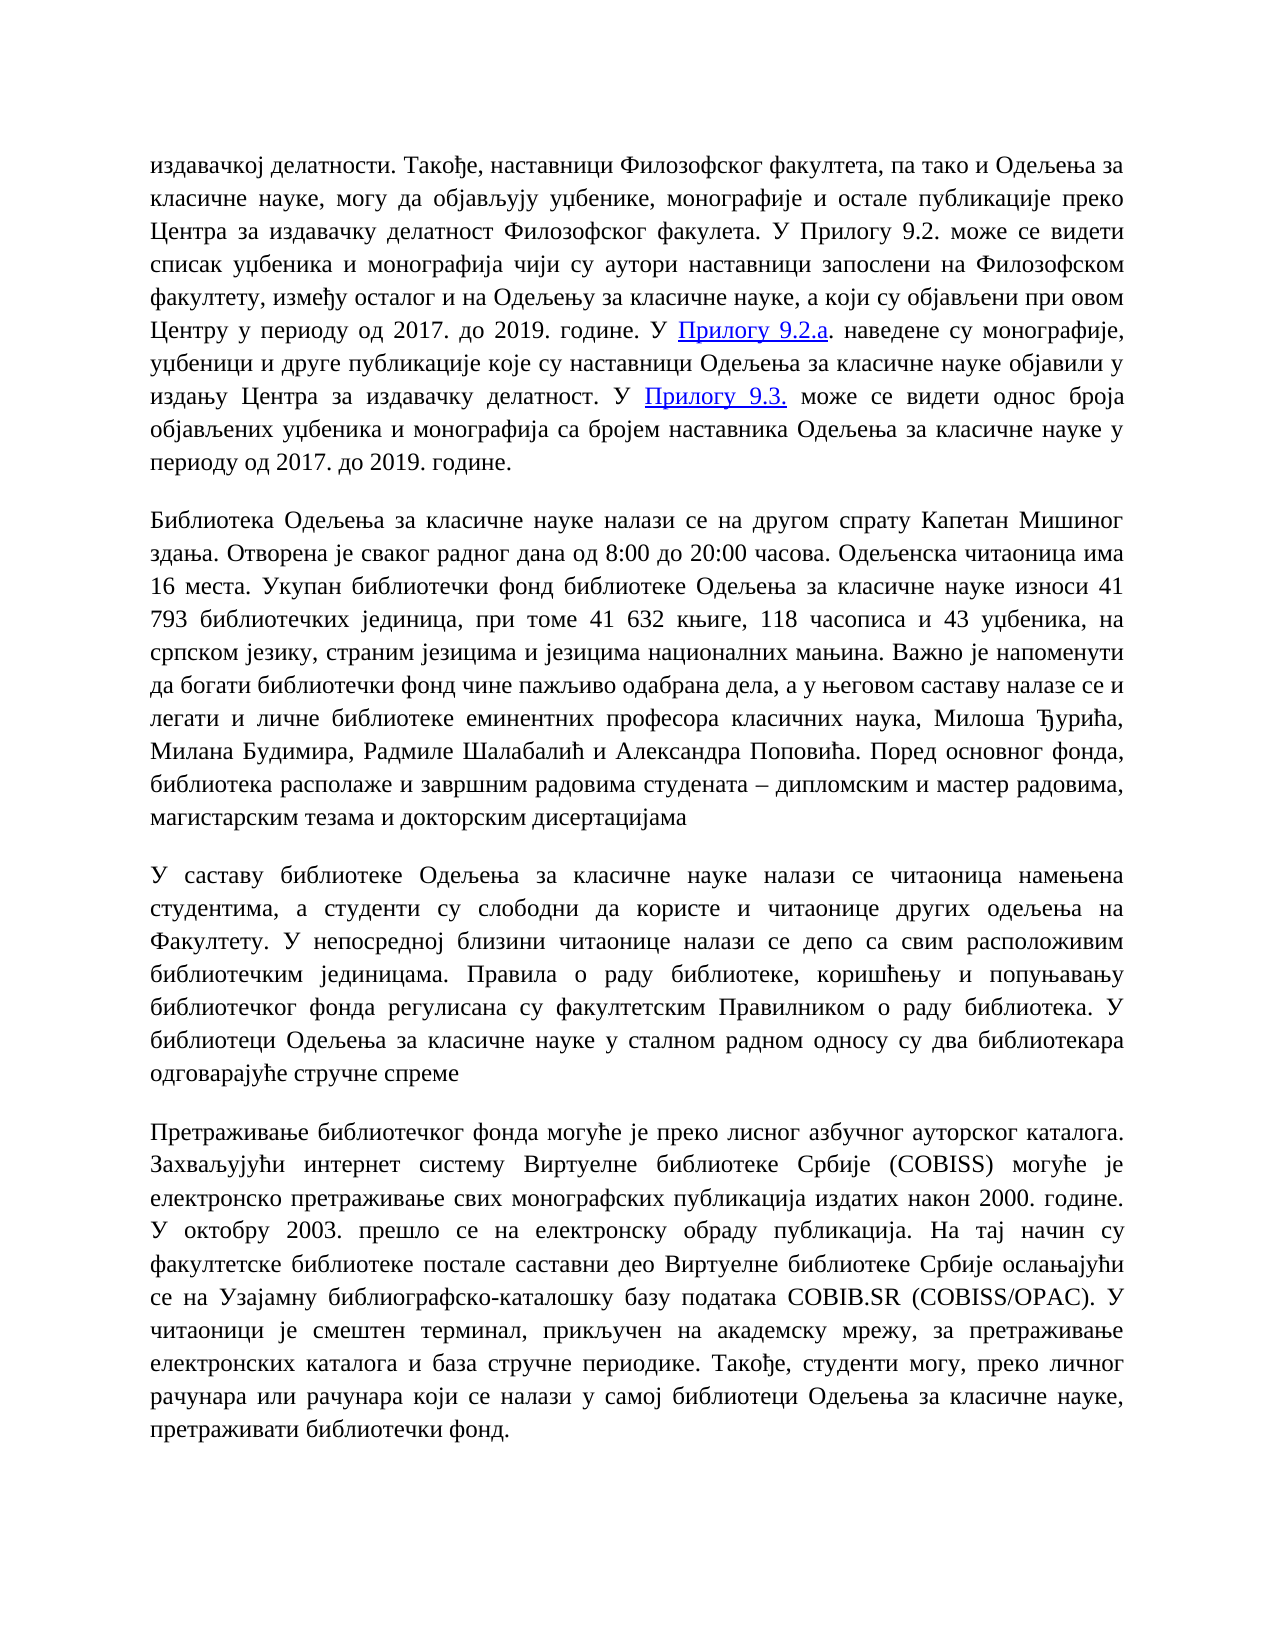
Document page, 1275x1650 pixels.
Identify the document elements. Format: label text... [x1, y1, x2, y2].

text Библиотека Одељења за класичне науке налази се на другом спрату Капетан Мишиног здања. Отворена је сваког радног дана од 8:00 до 20:00 часова. Одељенска читаоница има 16 места. Укупан библиотечки фонд библиотеке Одељења за класичне науке износи 41 793 библиотечких јединица, при томе 41 632 књиге, 118 часописа и 43 уџбеника, на српском језику, страним језицима и језицима националних мањина. Важно је напоменути да богати библиотечки фонд чине пажљиво одабрана дела, а у његовом саставу налазе се и легати и личне библиотеке еминентних професора класичних наука, Милоша Ђурића, Милана Будимира, Радмиле Шалабалић и Александра Поповића. Поред основног фонда, библиотека располаже и завршним радовима студената – дипломским и мастер радовима, магистарским тезама и докторским дисертацијама [150, 505, 1125, 831]
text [150, 150, 1125, 476]
text У саставу библиотеке Одељења за класичне науке налази се читаоница намењена студентима, а студенти су слободни да користе и читаонице других одељења на Факултету. У непосредној близини читаонице налази се депо са свим расположивим библиотечким јединицама. Правила о раду библиотеке, коришћењу и попуњавању библиотечког фонда регулисана су факултетским Правилником о раду библиотека. У библиотеци Одељења за класичне науке у сталном радном односу су два библиотекара одговарајуће стручне спреме [150, 860, 1125, 1087]
text Претраживање библиотечког фонда могуће је преко лисног азбучног ауторског каталога. Захваљујући интернет систему Виртуелне библиотеке Србије (COBISS) могуће је електронско претраживање свих монографских публикација издатих након 2000. године. У октобру 2003. прешло се на електронску обраду публикација. На тај начин су факултетске библиотеке постале саставни део Виртуелне библиотеке Србије ослањајући се на Узајамну библиографско-каталошку базу података COBIB.SR (COBISS/OPAC). У читаоници је смештен терминал, прикључен на академску мрежу, за претраживање електронских каталога и база стручне периодике. Такође, студенти могу, преко личног рачунара или рачунара који се налази у самој библиотеци Одељења за класичне науке, претраживати библиотечки фонд. [150, 1211, 1125, 1442]
